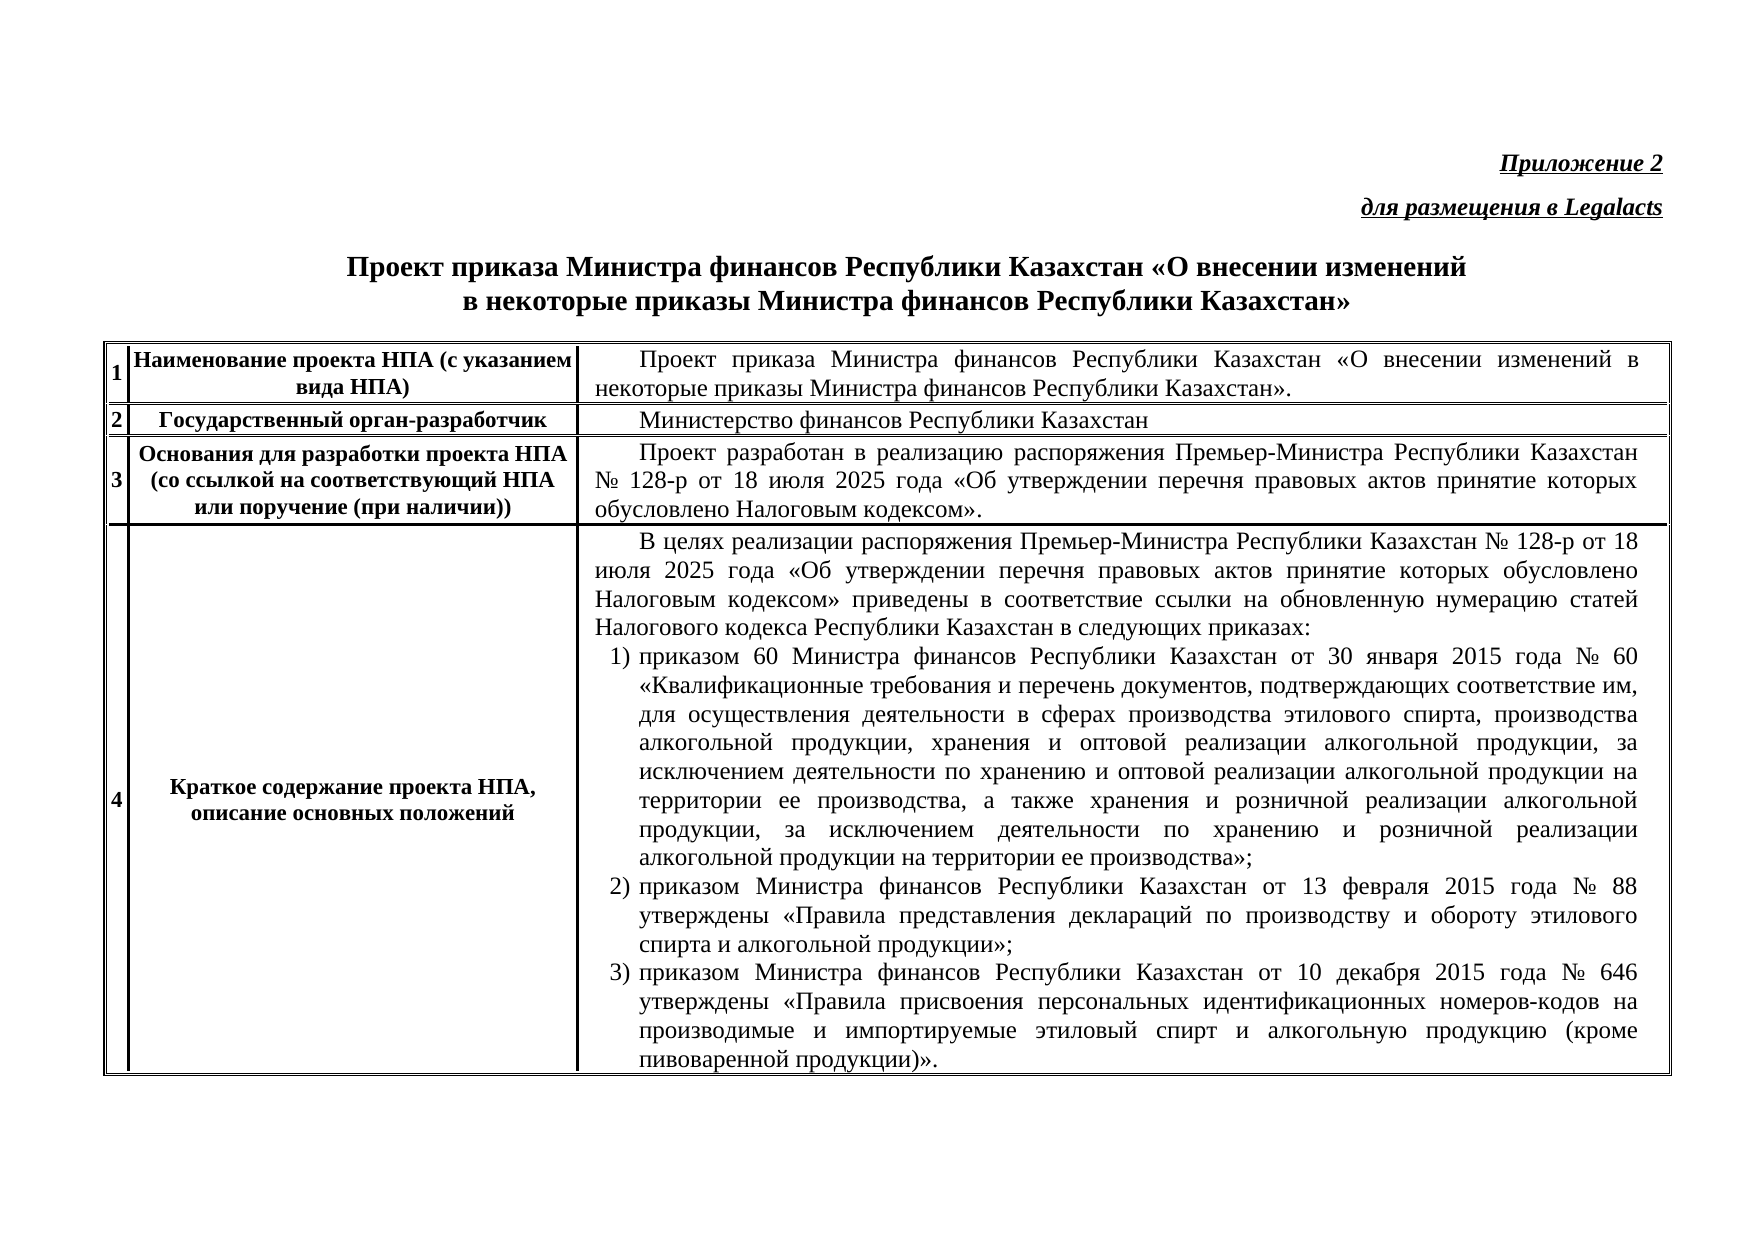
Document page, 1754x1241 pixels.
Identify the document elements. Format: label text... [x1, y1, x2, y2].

table_cell Основания для разработки проекта НПА (со ссылкой на соответствующий НПА или поручение (при наличии)) [130, 437, 576, 523]
table_header 1 [107, 344, 128, 401]
table_cell Краткое содержание проекта НПА, описание основных положений [128, 526, 577, 1072]
table_cell 4 [105, 523, 128, 1072]
text Приложение 2 [148, 148, 1665, 176]
table_cell Проект разработан в реализацию распоряжения Премьер-Министра Республики Казахстан № 128-р от 18 июля 2025 года «Об утверждении перечня правовых актов принятие которых обусловлено Налоговым кодексом». [579, 434, 1669, 523]
table_header Проект приказа Министра финансов Республики Казахстан «О внесении изменений в некоторые приказы Министра финансов Республики Казахстан». [577, 344, 1669, 401]
table_header Наименование проекта НПА (с указанием вида НПА) [128, 344, 577, 401]
table_cell 3 [107, 434, 127, 523]
text для размещения в Legalacts [148, 192, 1665, 221]
table_cell Министерство финансов Республики Казахстан [579, 401, 1669, 433]
table_cell 2 [107, 401, 127, 433]
text Проект приказа Министра финансов Республики Казахстан «О внесении изменений [148, 249, 1665, 283]
table_cell Государственный орган-разработчик [130, 405, 576, 433]
table_cell В целях реализации распоряжения Премьер-Министра Республики Казахстан № 128-р от 18 июля 2025 года «Об утверждении перечня правовых актов принятие которых обусловлено Налоговым кодексом» приведены в соответствие ссылки на обновленную нумерацию статей Налогового кодекса Республики Казахстан в следующих приказах: 1) приказом 60 Министра финансов Республики Казахстан от 30 января 2015 года № 60 «Квалификационные требования и перечень документов, подтверждающих соответствие им, для осуществления деятельности в сферах производства этилового спирта, производства алкогольной продукции, хранения и оптовой реализации алкогольной продукции, за исключением деятельности по хранению и оптовой реализации алкогольной продукции на территории ее производства, а также хранения и розничной реализации алкогольной продукции, за исключением деятельности по хранению и розничной реализации алкогольной продукции на территории ее производства»; 2) приказом Министра финансов Республики Казахстан от 13 февраля 2015 года № 88 утверждены «Правила представления деклараций по производству и обороту этилового спирта и алкогольной продукции»; 3) приказом Министра финансов Республики Казахстан от 10 декабря 2015 года № 646 утверждены «Правила присвоения персональных идентификационных номеров-кодов на производимые и импортируемые этиловый спирт и алкогольную продукцию (кроме пивоваренной продукции)». [577, 523, 1670, 1072]
text в некоторые приказы Министра финансов Республики Казахстан» [148, 283, 1665, 317]
